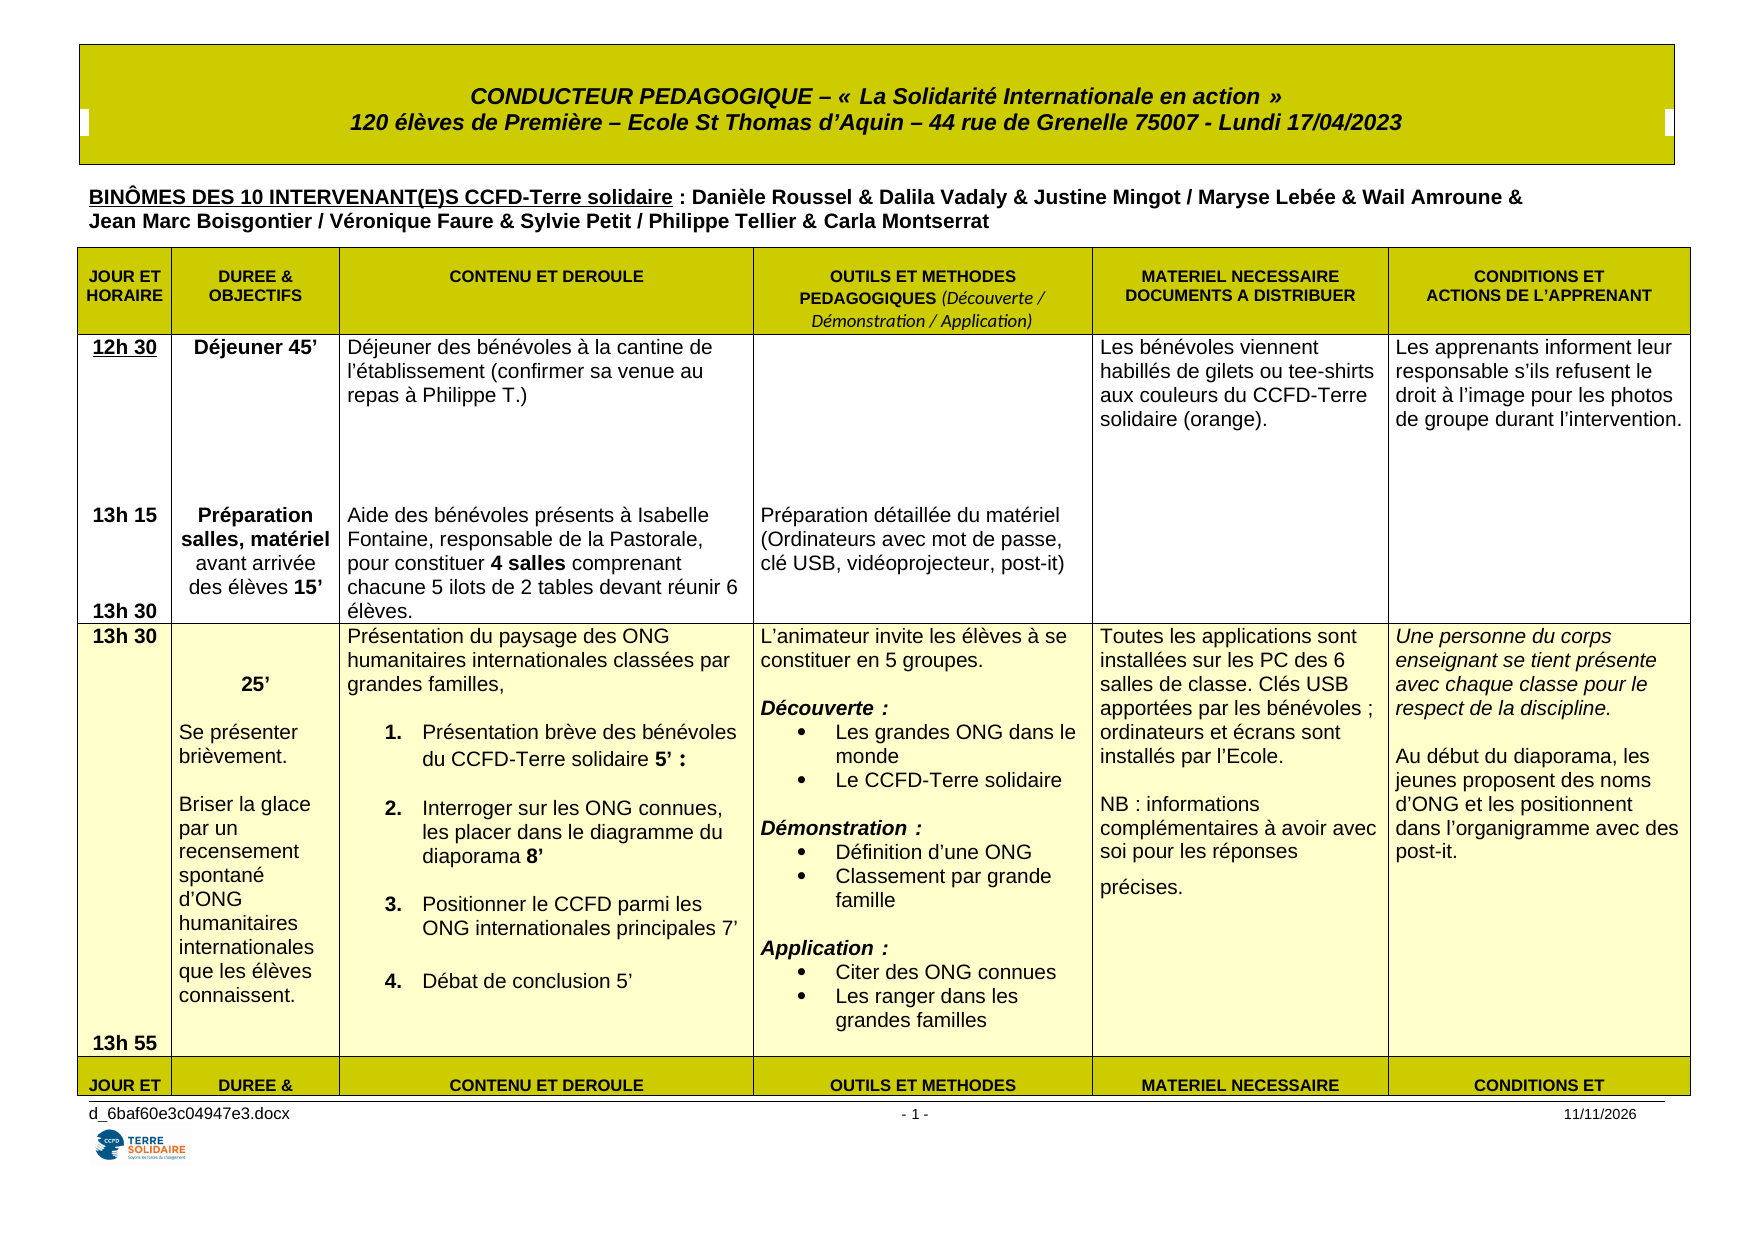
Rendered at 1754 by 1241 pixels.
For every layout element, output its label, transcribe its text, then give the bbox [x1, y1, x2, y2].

table_cell Les apprenants informent leur responsable s’ils refusent le droit à l’image pour les photos de groupe durant l’intervention. [1389, 335, 1690, 623]
table_header MATERIEL NECESSAIRE DOCUMENTS A DISTRIBUER [1093, 248, 1388, 334]
table_header DUREE & OBJECTIFS [172, 248, 339, 334]
table_cell 25’ Se présenter brièvement. Briser la glace par un recensement spontané d’ONG humanitaires internationales que les élèves connaissent. [172, 624, 339, 1056]
table_cell 12h 30 13h 15 13h 30 [78, 335, 171, 623]
table_cell Une personne du corps enseignant se tient présente avec chaque classe pour le respect de la discipline. Au début du diaporama, les jeunes proposent des noms d’ONG et les positionnent dans l’organigramme avec des post-it. [1389, 624, 1690, 1056]
table_cell 13h 30 13h 55 [78, 624, 171, 1056]
title CONDUCTEUR PEDAGOGIQUE – « La Solidarité Internationale en action » [80, 45, 1674, 97]
table_cell JOUR ET HORAIRE [78, 1057, 171, 1095]
table_cell OUTILS ET METHODES PEDAGOGIQUES (Découverte / Démonstration / Application) [754, 1057, 1092, 1095]
picture [88, 1122, 192, 1167]
table_cell Déjeuner 45’ Préparation salles, matériel avant arrivée des élèves 15’ [172, 335, 339, 623]
table_cell Présentation du paysage des ONG humanitaires internationales classées par grandes familles, Présentation brève des bénévoles du CCFD-Terre solidaire 5’ : Interroger sur les ONG connues, les placer dans le diagramme du diaporama 8’ Positionner le CCFD parmi les ONG internationales principales 7’ Débat de conclusion 5’ [340, 624, 753, 1056]
table_header JOUR ET HORAIRE [78, 248, 171, 334]
table_cell Toutes les applications sont installées sur les PC des 6 salles de classe. Clés USB apportées par les bénévoles ; ordinateurs et écrans sont installés par l’Ecole. NB : informations complémentaires à avoir avec soi pour les réponses précises. [1093, 624, 1388, 1056]
table_cell CONDITIONS ET ACTIONS DE L’APPRENANT [1389, 1057, 1690, 1095]
text BINÔMES DES 10 INTERVENANT(E)S CCFD-Terre solidaire : Danièle Roussel & Dalila Vadaly & Justine Mingot / Maryse Lebée & Wail Amroune & Jean Marc Boisgontier / Véronique Faure & Sylvie Petit / Philippe Tellier & Carla Montserrat [89, 184, 1665, 232]
table_cell Préparation détaillée du matériel (Ordinateurs avec mot de passe, clé USB, vidéoprojecteur, post-it) [754, 335, 1092, 623]
table_header OUTILS ET METHODES PEDAGOGIQUES (Découverte / Démonstration / Application) [754, 248, 1092, 334]
table_cell L’animateur invite les élèves à se constituer en 5 groupes. Découverte : Les grandes ONG dans le monde Le CCFD-Terre solidaire Démonstration : Définition d’une ONG Classement par grande famille Application : Citer des ONG connues Les ranger dans les grandes familles [754, 624, 1092, 1056]
table_header CONTENU ET DEROULE [340, 248, 753, 334]
table_cell Les bénévoles viennent habillés de gilets ou tee-shirts aux couleurs du CCFD-Terre solidaire (orange). [1093, 335, 1388, 623]
table_cell Déjeuner des bénévoles à la cantine de l’établissement (confirmer sa venue au repas à Philippe T.) Aide des bénévoles présents à Isabelle Fontaine, responsable de la Pastorale, pour constituer 4 salles comprenant chacune 5 ilots de 2 tables devant réunir 6 élèves. [340, 335, 753, 623]
table_header CONDITIONS ET ACTIONS DE L’APPRENANT [1389, 248, 1690, 334]
table_cell MATERIEL NECESSAIRE DOCUMENTS A DISTRIBUER [1093, 1057, 1388, 1095]
table_cell CONTENU ET DEROULE [340, 1057, 753, 1095]
table_cell DUREE & OBJECTIFS [172, 1057, 339, 1095]
